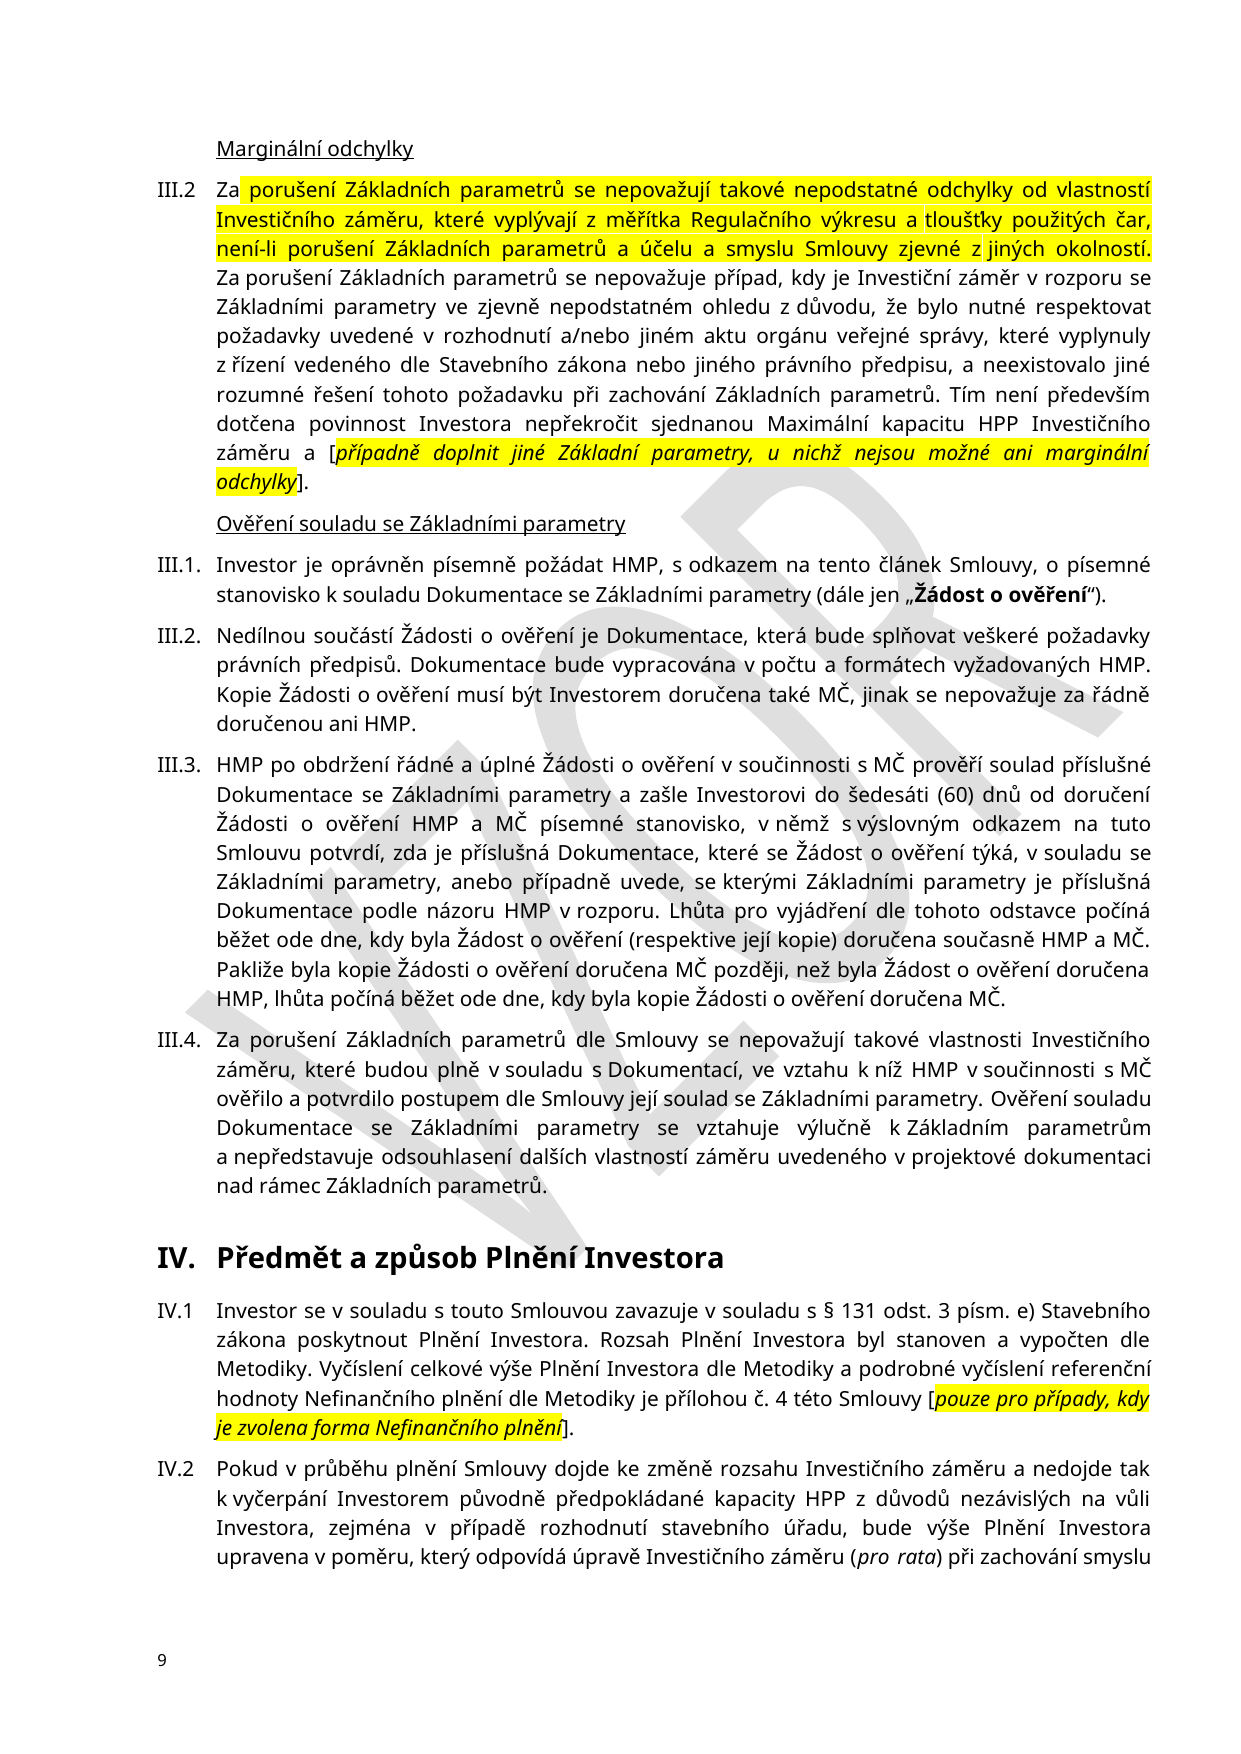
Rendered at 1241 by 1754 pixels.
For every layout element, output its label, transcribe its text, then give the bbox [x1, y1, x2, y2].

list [157, 1453, 1152, 1570]
list Za porušení Základních parametrů se nepovažují takové nepodstatné odchylky od vlastností Investičního záměru, které vyplývají z měřítka Regulačního výkresu a tloušťky použitých čar, není-li porušení Základních parametrů a účelu a smyslu Smlouvy zjevné z jiných okolností. Za porušení Základních parametrů se nepovažuje případ, kdy je Investiční záměr v rozporu se Základními parametry ve zjevně nepodstatném ohledu z důvodu, že bylo nutné respektovat požadavky uvedené v rozhodnutí a/nebo jiném aktu orgánu veřejné správy, které vyplynuly z řízení vedeného dle Stavebního zákona nebo jiného právního předpisu, a neexistovalo jiné rozumné řešení tohoto požadavku při zachování Základních parametrů. Tím není především dotčena povinnost Investora nepřekročit sjednanou Maximální kapacitu HPP Investičního záměru a [případně doplnit jiné Základní parametry, u nichž nejsou možné ani marginální odchylky]. [157, 174, 1152, 495]
text Marginální odchylky [157, 133, 1152, 162]
list Nedílnou součástí Žádosti o ověření je Dokumentace, která bude splňovat veškeré požadavky právních předpisů. Dokumentace bude vypracována v počtu a formátech vyžadovaných HMP. Kopie Žádosti o ověření musí být Investorem doručena také MČ, jinak se nepovažuje za řádně doručenou ani HMP. [157, 620, 1152, 737]
list Investor se v souladu s touto Smlouvou zavazuje v souladu s § 131 odst. 3 písm. e) Stavebního zákona poskytnout Plnění Investora. Rozsah Plnění Investora byl stanoven a vypočten dle Metodiky. Vyčíslení celkové výše Plnění Investora dle Metodiky a podrobné vyčíslení referenční hodnoty Nefinančního plnění dle Metodiky je přílohou č. 4 této Smlouvy [pouze pro případy, kdy je zvolena forma Nefinančního plnění]. [157, 1295, 1152, 1441]
list Za porušení Základních parametrů dle Smlouvy se nepovažují takové vlastnosti Investičního záměru, které budou plně v souladu s Dokumentací, ve vztahu k níž HMP v součinnosti s MČ ověřilo a potvrdilo postupem dle Smlouvy její soulad se Základními parametry. Ověření souladu Dokumentace se Základními parametry se vztahuje výlučně k Základním parametrům a nepředstavuje odsouhlasení dalších vlastností záměru uvedeného v projektové dokumentaci nad rámec Základních parametrů. [157, 1024, 1152, 1199]
subtitle Předmět a způsob Plnění Investora [157, 1237, 1152, 1277]
list Investor je oprávněn písemně požádat HMP, s odkazem na tento článek Smlouvy, o písemné stanovisko k souladu Dokumentace se Základními parametry (dále jen „Žádost o ověření“). [157, 549, 1152, 608]
text Ověření souladu se Základními parametry [157, 508, 1152, 537]
list HMP po obdržení řádné a úplné Žádosti o ověření v součinnosti s MČ prověří soulad příslušné Dokumentace se Základními parametry a zašle Investorovi do šedesáti (60) dnů od doručení Žádosti o ověření HMP a MČ písemné stanovisko, v němž s výslovným odkazem na tuto Smlouvu potvrdí, zda je příslušná Dokumentace, které se Žádost o ověření týká, v souladu se Základními parametry, anebo případně uvede, se kterými Základními parametry je příslušná Dokumentace podle názoru HMP v rozporu. Lhůta pro vyjádření dle tohoto odstavce počíná běžet ode dne, kdy byla Žádost o ověření (respektive její kopie) doručena současně HMP a MČ. Pakliže byla kopie Žádosti o ověření doručena MČ později, než byla Žádost o ověření doručena HMP, lhůta počíná běžet ode dne, kdy byla kopie Žádosti o ověření doručena MČ. [157, 749, 1152, 1012]
